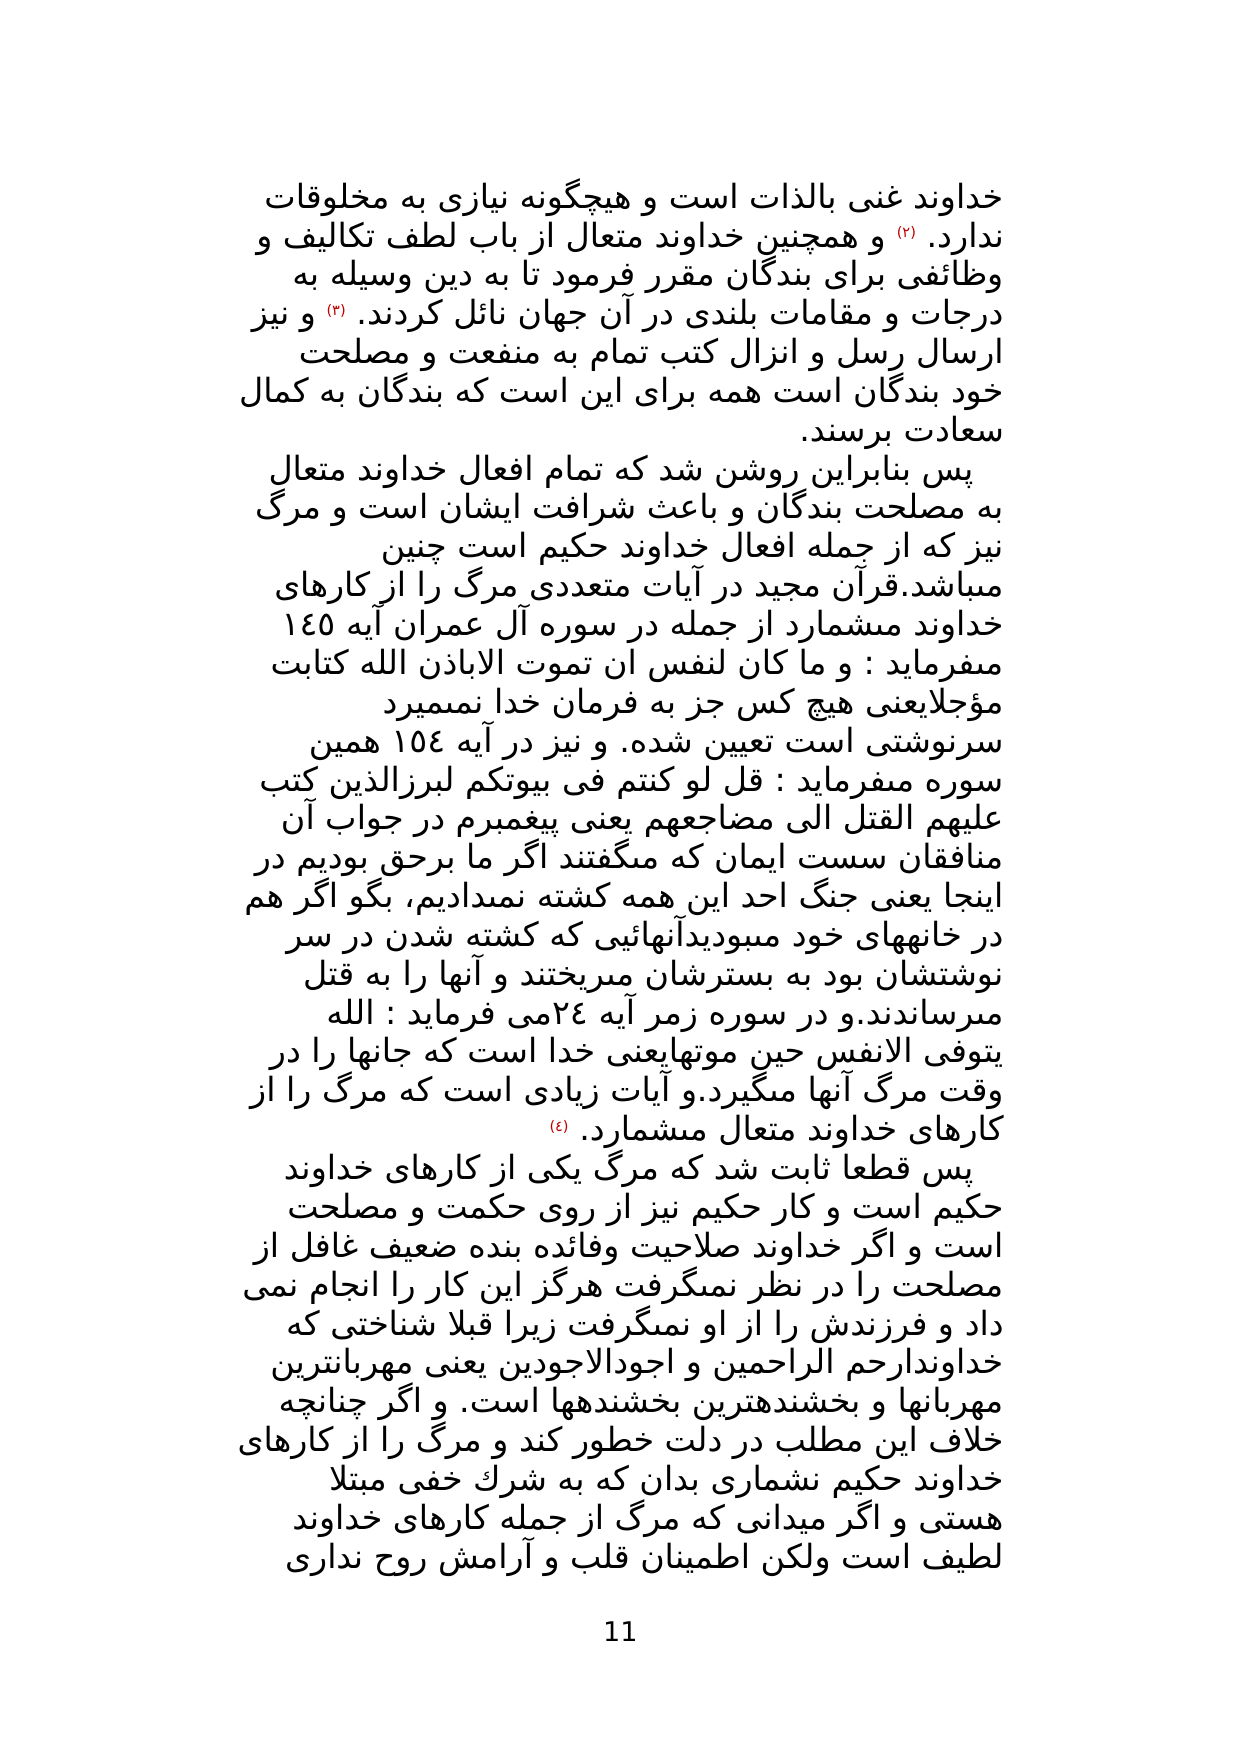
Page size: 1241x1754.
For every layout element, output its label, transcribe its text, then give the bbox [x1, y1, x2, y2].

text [236, 177, 1004, 449]
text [236, 1148, 1004, 1576]
text پس بنابراين روشن شد كه تمام افعال خداوند متعال به مصلحت بندگان و باعث شرافت ايشان است و مرگ نيز كه از جمله افعال خداوند حكيم است چنين مى‏باشد.قرآن مجيد در آيات متعددى مرگ را از كارهاى خداوند مى‏شمارد از جمله در سوره آل عمران آيه ١٤٥ مى‏فرمايد : و ما كان لنفس ان تموت الاباذن الله كتابت مؤجلايعنى هيچ كس جز به فرمان خدا نمى‏ميرد سرنوشتى است تعيين شده. و نيز در آيه ١٥٤ همين سوره مى‏فرمايد : قل لو كنتم فى بيوتكم لبرزالذين كتب عليهم القتل الى مضاجعهم يعنى پيغمبرم در جواب آن منافقان سست ايمان كه مى‏گفتند اگر ما برحق بوديم در اينجا يعنى جنگ احد اين همه كشته نمى‏داديم، بگو اگر هم در خانه‏هاى خود مى‏بوديدآنهائيى كه كشته شدن در سر نوشتشان بود به بسترشان مى‏ريختند و آنها را به قتل مى‏رساندند.و در سوره زمر آيه ٢٤مى فرمايد : الله يتوفى الانفس حين موتهايعنى خدا است كه جانها را در وقت مرگ آنها مى‏گيرد.و آيات زيادى است كه مرگ را از كارهاى خداوند متعال مى‏شمارد. (٤) [236, 449, 1004, 1148]
